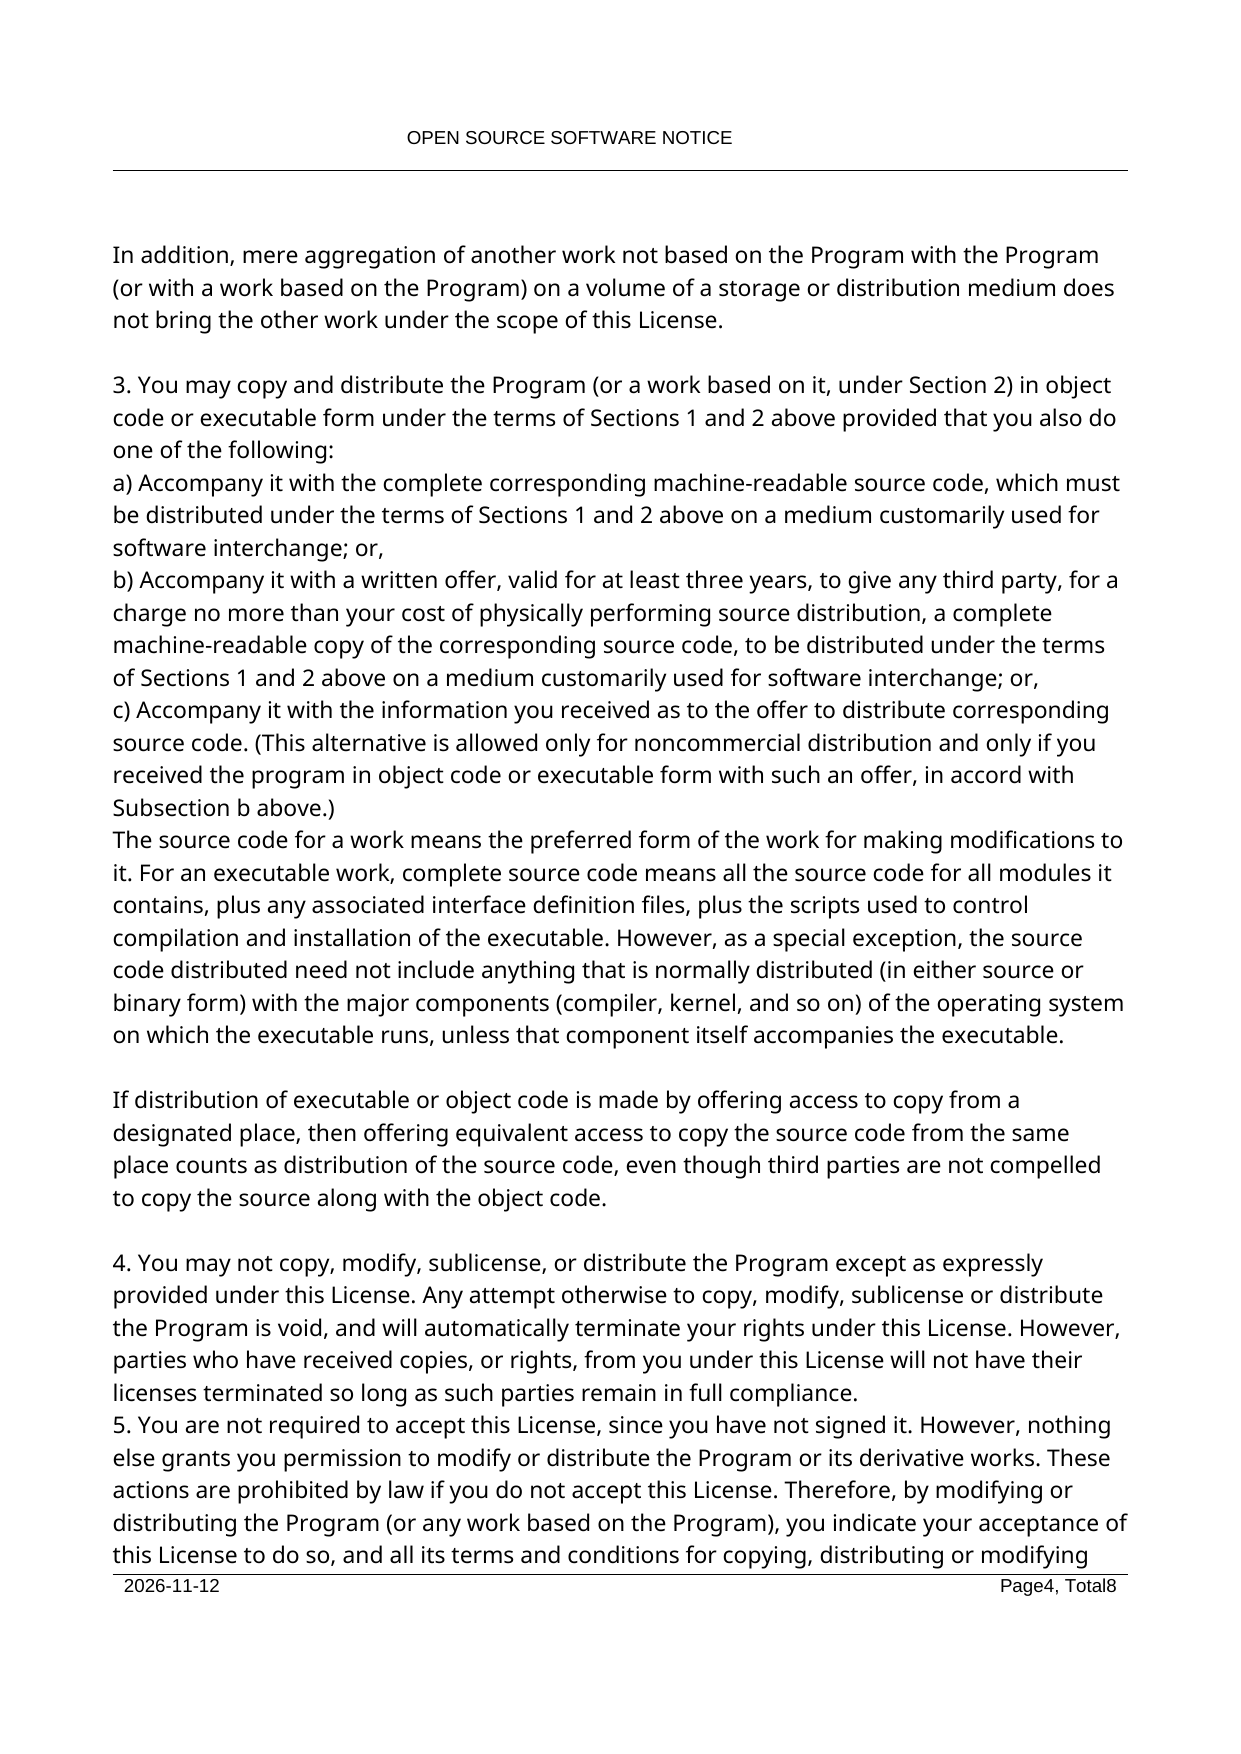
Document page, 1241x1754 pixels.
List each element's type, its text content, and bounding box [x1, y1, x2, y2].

text 4. You may not copy, modify, sublicense, or distribute the Program except as expressly provided under this License. Any attempt otherwise to copy, modify, sublicense or distribute the Program is void, and will automatically terminate your rights under this License. However, parties who have received copies, or rights, from you under this License will not have their licenses terminated so long as such parties remain in full compliance. [112, 1246, 1128, 1409]
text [112, 1409, 1128, 1571]
text c) Accompany it with the information you received as to the offer to distribute corresponding source code. (This alternative is allowed only for noncommercial distribution and only if you received the program in object code or executable form with such an offer, in accord with Subsection b above.) [112, 694, 1128, 824]
text 3. You may copy and distribute the Program (or a work based on it, under Section 2) in object code or executable form under the terms of Sections 1 and 2 above provided that you also do one of the following: [112, 369, 1128, 466]
text If distribution of executable or object code is made by offering access to copy from a designated place, then offering equivalent access to copy the source code from the same place counts as distribution of the source code, even though third parties are not compelled to copy the source along with the object code. [112, 1084, 1128, 1214]
text b) Accompany it with a written offer, valid for at least three years, to give any third party, for a charge no more than your cost of physically performing source distribution, a complete machine-readable copy of the corresponding source code, to be distributed under the terms of Sections 1 and 2 above on a medium customarily used for software interchange; or, [112, 564, 1128, 694]
text The source code for a work means the preferred form of the work for making modifications to it. For an executable work, complete source code means all the source code for all modules it contains, plus any associated interface definition files, plus the scripts used to control compilation and installation of the executable. However, as a special exception, the source code distributed need not include anything that is normally distributed (in either source or binary form) with the major components (compiler, kernel, and so on) of the operating system on which the executable runs, unless that component itself accompanies the executable. [112, 824, 1128, 1051]
text a) Accompany it with the complete corresponding machine-readable source code, which must be distributed under the terms of Sections 1 and 2 above on a medium customarily used for software interchange; or, [112, 466, 1128, 564]
text In addition, mere aggregation of another work not based on the Program with the Program (or with a work based on the Program) on a volume of a storage or distribution medium does not bring the other work under the scope of this License. [112, 239, 1128, 336]
